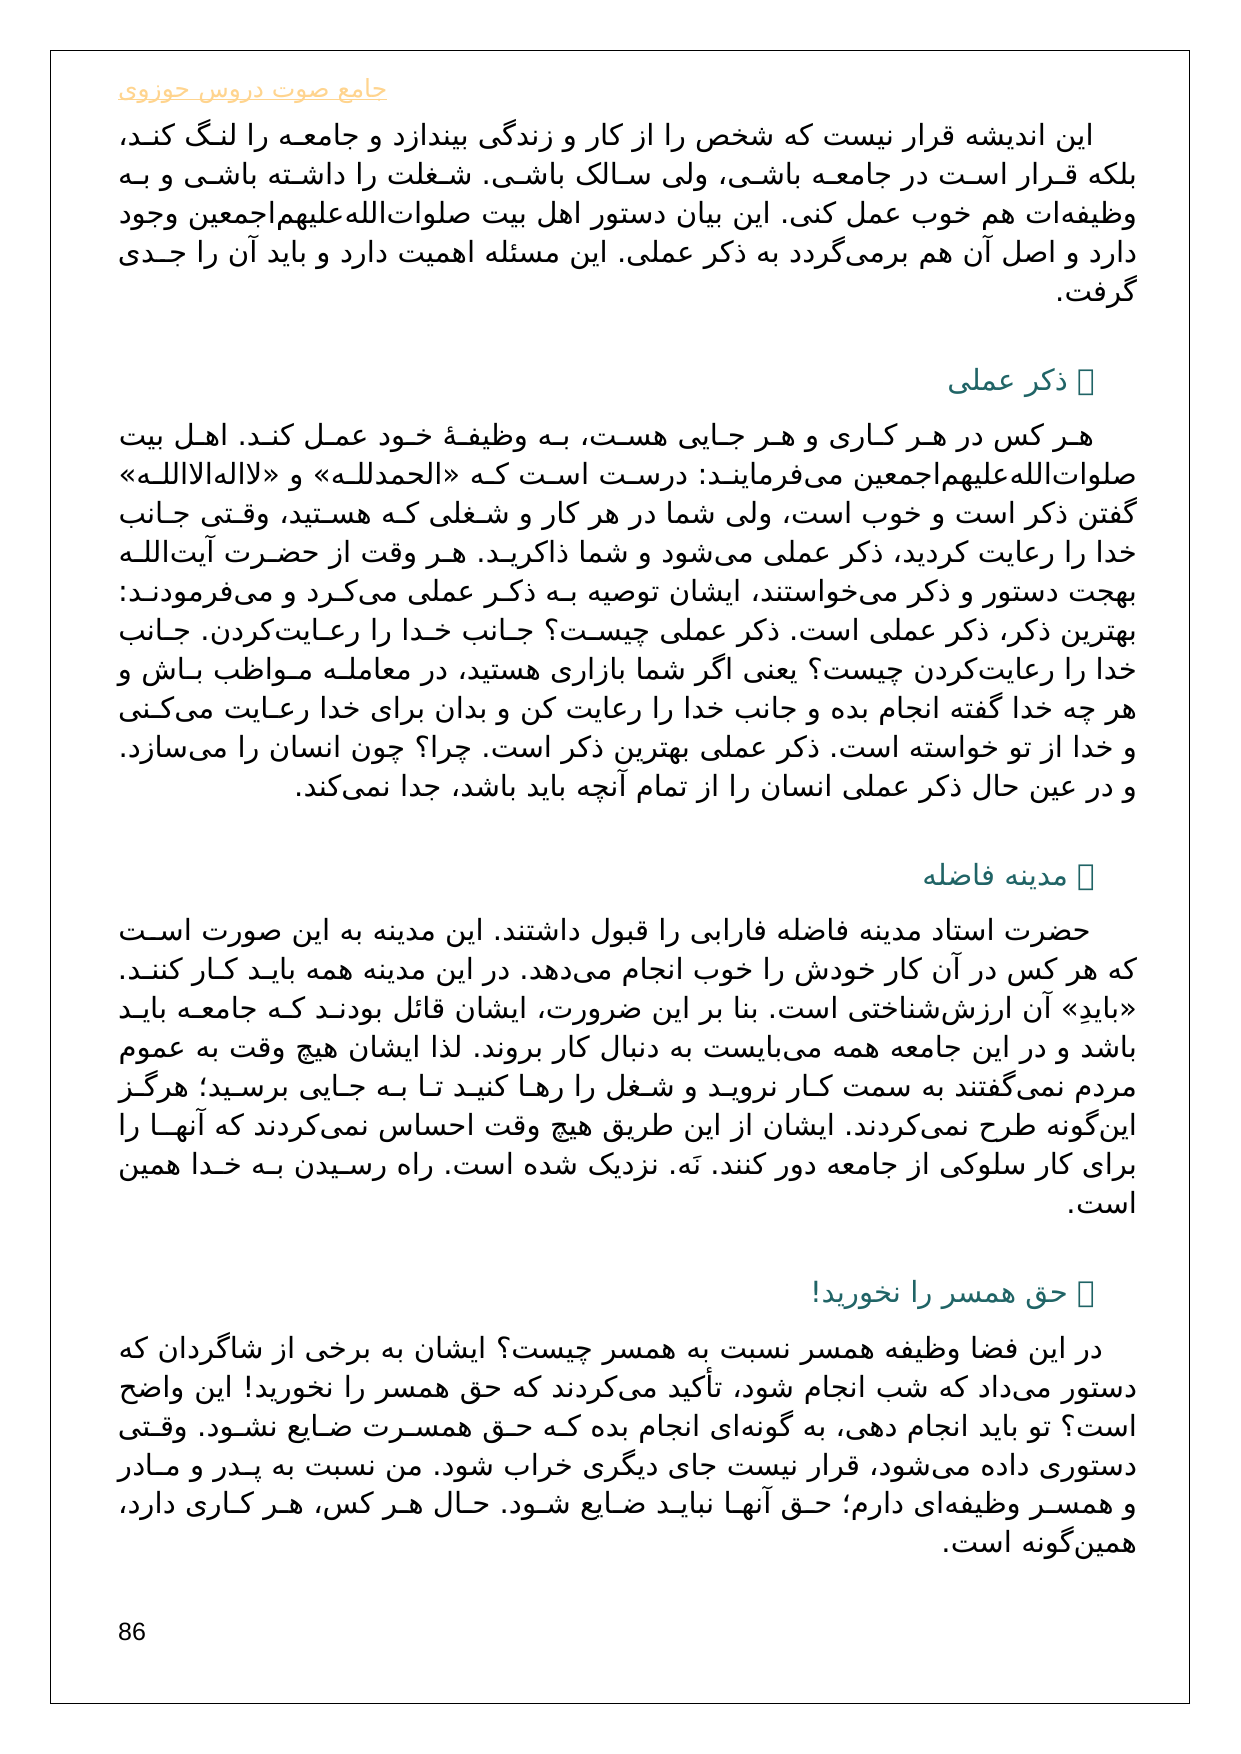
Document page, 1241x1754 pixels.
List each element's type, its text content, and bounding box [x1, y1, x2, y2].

text حضرت استاد مدینه فاضله فارابی را قبول داشتند. این مدینه به این صورت است که هر کس در آن کار خودش را خوب انجام می‌دهد. در این مدینه همه باید کار کنند. «بایدِ» آن ارزش‌شناختی است. بنا بر این ضرورت، ایشان قائل بودند که جامعه باید باشد و در این جامعه همه می‌بایست به دنبال کار بروند. لذا ایشان هیچ وقت به عموم مردم نمی‌گفتند به سمت کار نروید و شغل را رها کنید تا به جایی برسید؛ هرگز این‌گونه طرح نمی‌کردند. ایشان از این طریق هیچ وقت احساس نمی‌کردند که آنها را برای کار سلوکی از جامعه دور کنند. نَه. نزدیک شده است. راه رسیدن به خدا همین است. [118, 914, 1137, 1220]
text 🔵 مدینه فاضله [118, 858, 1119, 892]
text 🔵 ذکر عملی [118, 363, 1119, 397]
text 🔵 حق همسر را نخورید! [118, 1275, 1119, 1309]
text هر کس در هر کاری و هر جایی هست، به وظیفۀ خود عمل کند. اهل بیت صلوات‌الله‌علیهم‌اجمعین می‌فرمایند: درست است که «الحمدلله» و «لااله‌الاالله» گفتن ذکر است و خوب است، ولی شما در هر کار و شغلی که هستید، وقتی جانب خدا را رعایت کردید، ذکر عملی می‌شود و شما ذاکرید. هر وقت از حضرت آیت‌الله بهجت دستور و ذکر می‌خواستند، ایشان توصیه به ذکر عملی می‌کرد و می‌فرمودند: بهترین ذکر، ذکر عملی است. ذکر عملی چیست؟ جانب خدا را رعایت‌کردن. جانب خدا را رعایت‌کردن چیست؟ یعنی اگر شما بازاری هستید، در معامله مواظب باش و هر چه خدا گفته انجام بده و جانب خدا را رعایت کن و بدان برای خدا رعایت می‌کنی و خدا از تو خواسته است. ذکر عملی بهترین ذکر است. چرا؟ چون انسان را می‌سازد. و در عین حال ذکر عملی انسان را از تمام آنچه باید باشد، جدا نمی‌کند. [118, 418, 1137, 803]
text این اندیشه قرار نیست که شخص را از کار و زندگی بیندازد و جامعه را لنگ کند، بلکه قرار است در جامعه باشی، ولی سالک باشی. شغلت را داشته باشی و به وظیفه‌ات هم خوب عمل کنی. این بیان دستور اهل بیت صلوات‌الله‌علیهم‌اجمعین وجود دارد و اصل آن هم برمی‌گردد به ذکر عملی. این مسئله اهمیت دارد و باید آن را جدی گرفت. [118, 118, 1137, 308]
text در این فضا وظیفه همسر نسبت به همسر چیست؟ ایشان به برخی از شاگردان که دستور می‌داد که شب انجام شود، تأکید می‌کردند که حق همسر را نخورید! این واضح است؟ تو باید انجام دهی، به گونه‌ای انجام بده که حق همسرت ضایع نشود. وقتی دستوری داده می‌شود، قرار نیست جای دیگری خراب شود. من نسبت به پدر و مادر و همسر وظیفه‌ای دارم؛ حق آنها نباید ضایع شود. حال هر کس، هر کاری دارد، همین‌گونه است. [118, 1331, 1137, 1560]
